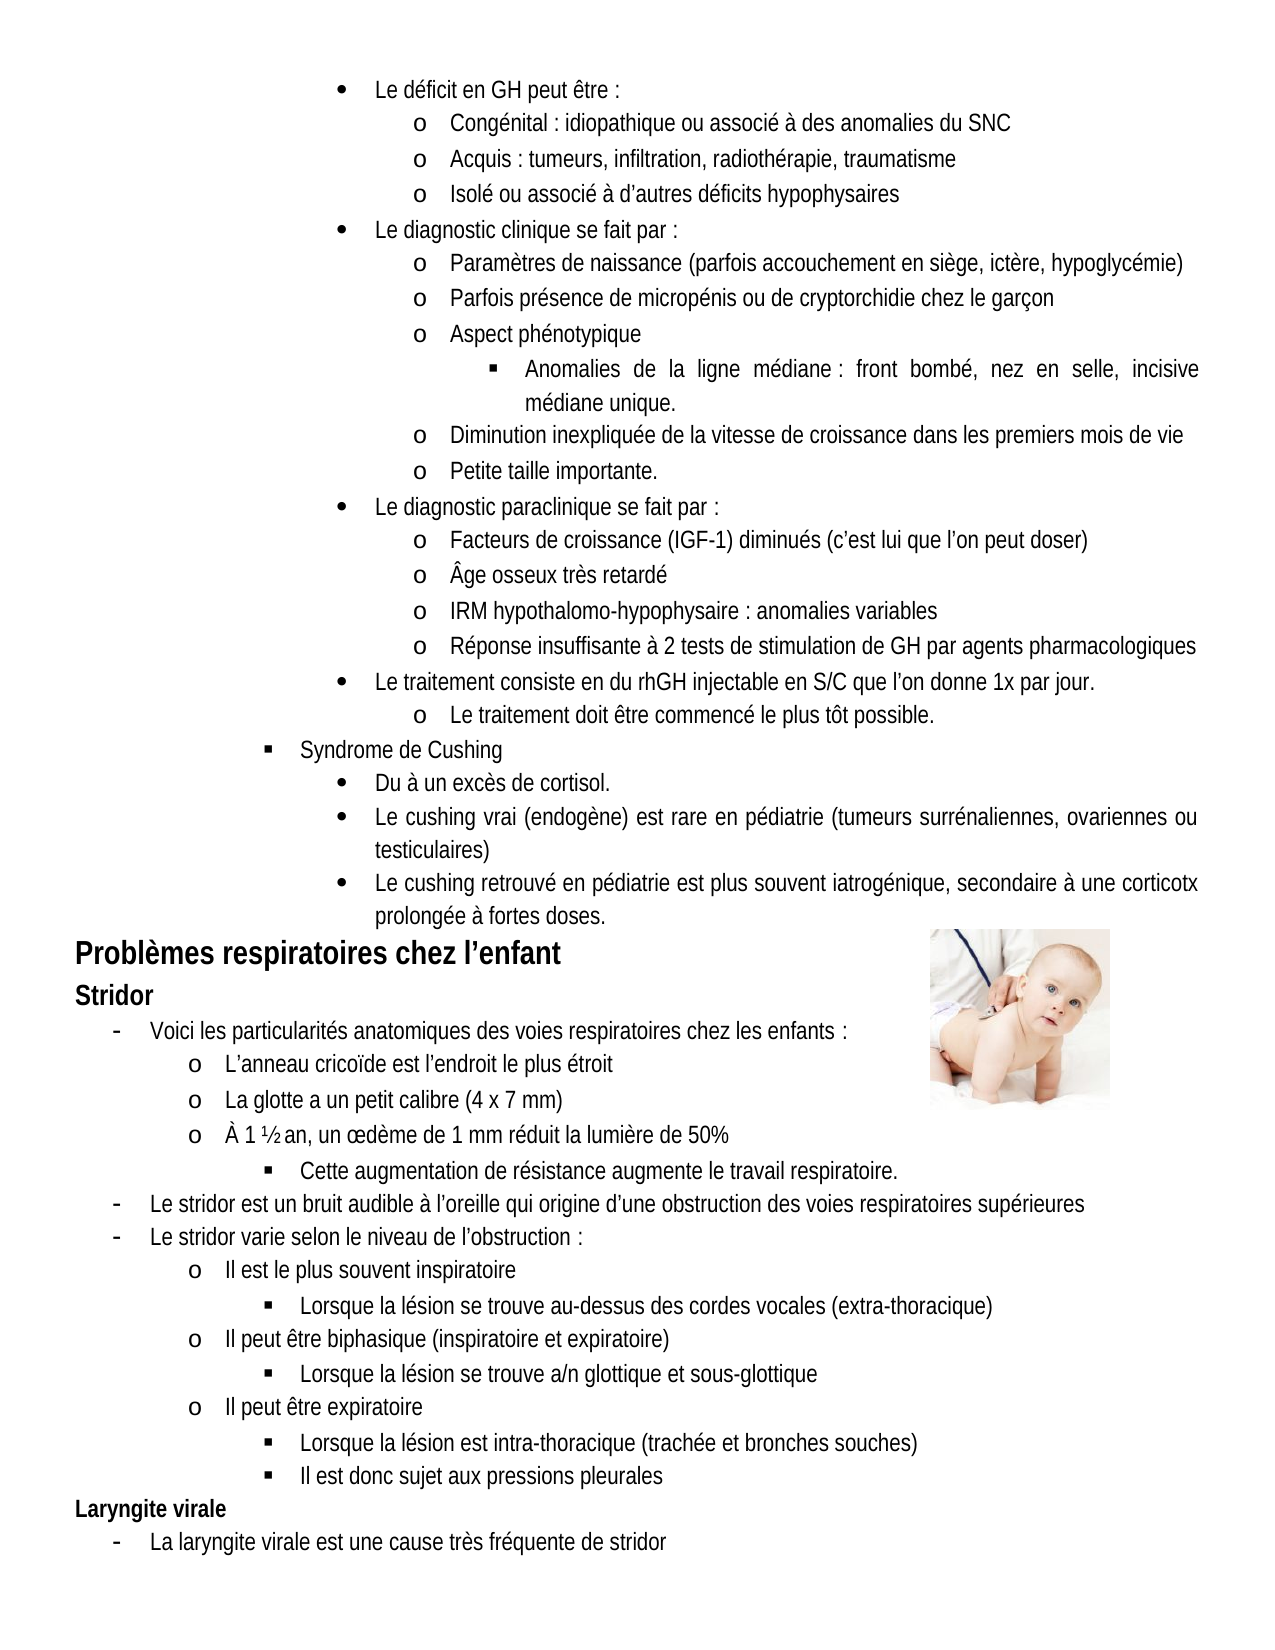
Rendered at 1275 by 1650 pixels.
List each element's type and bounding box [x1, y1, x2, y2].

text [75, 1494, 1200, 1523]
picture [930, 929, 1110, 934]
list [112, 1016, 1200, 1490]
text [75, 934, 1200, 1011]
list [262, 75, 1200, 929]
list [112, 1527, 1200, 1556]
picture [930, 1011, 1110, 1016]
